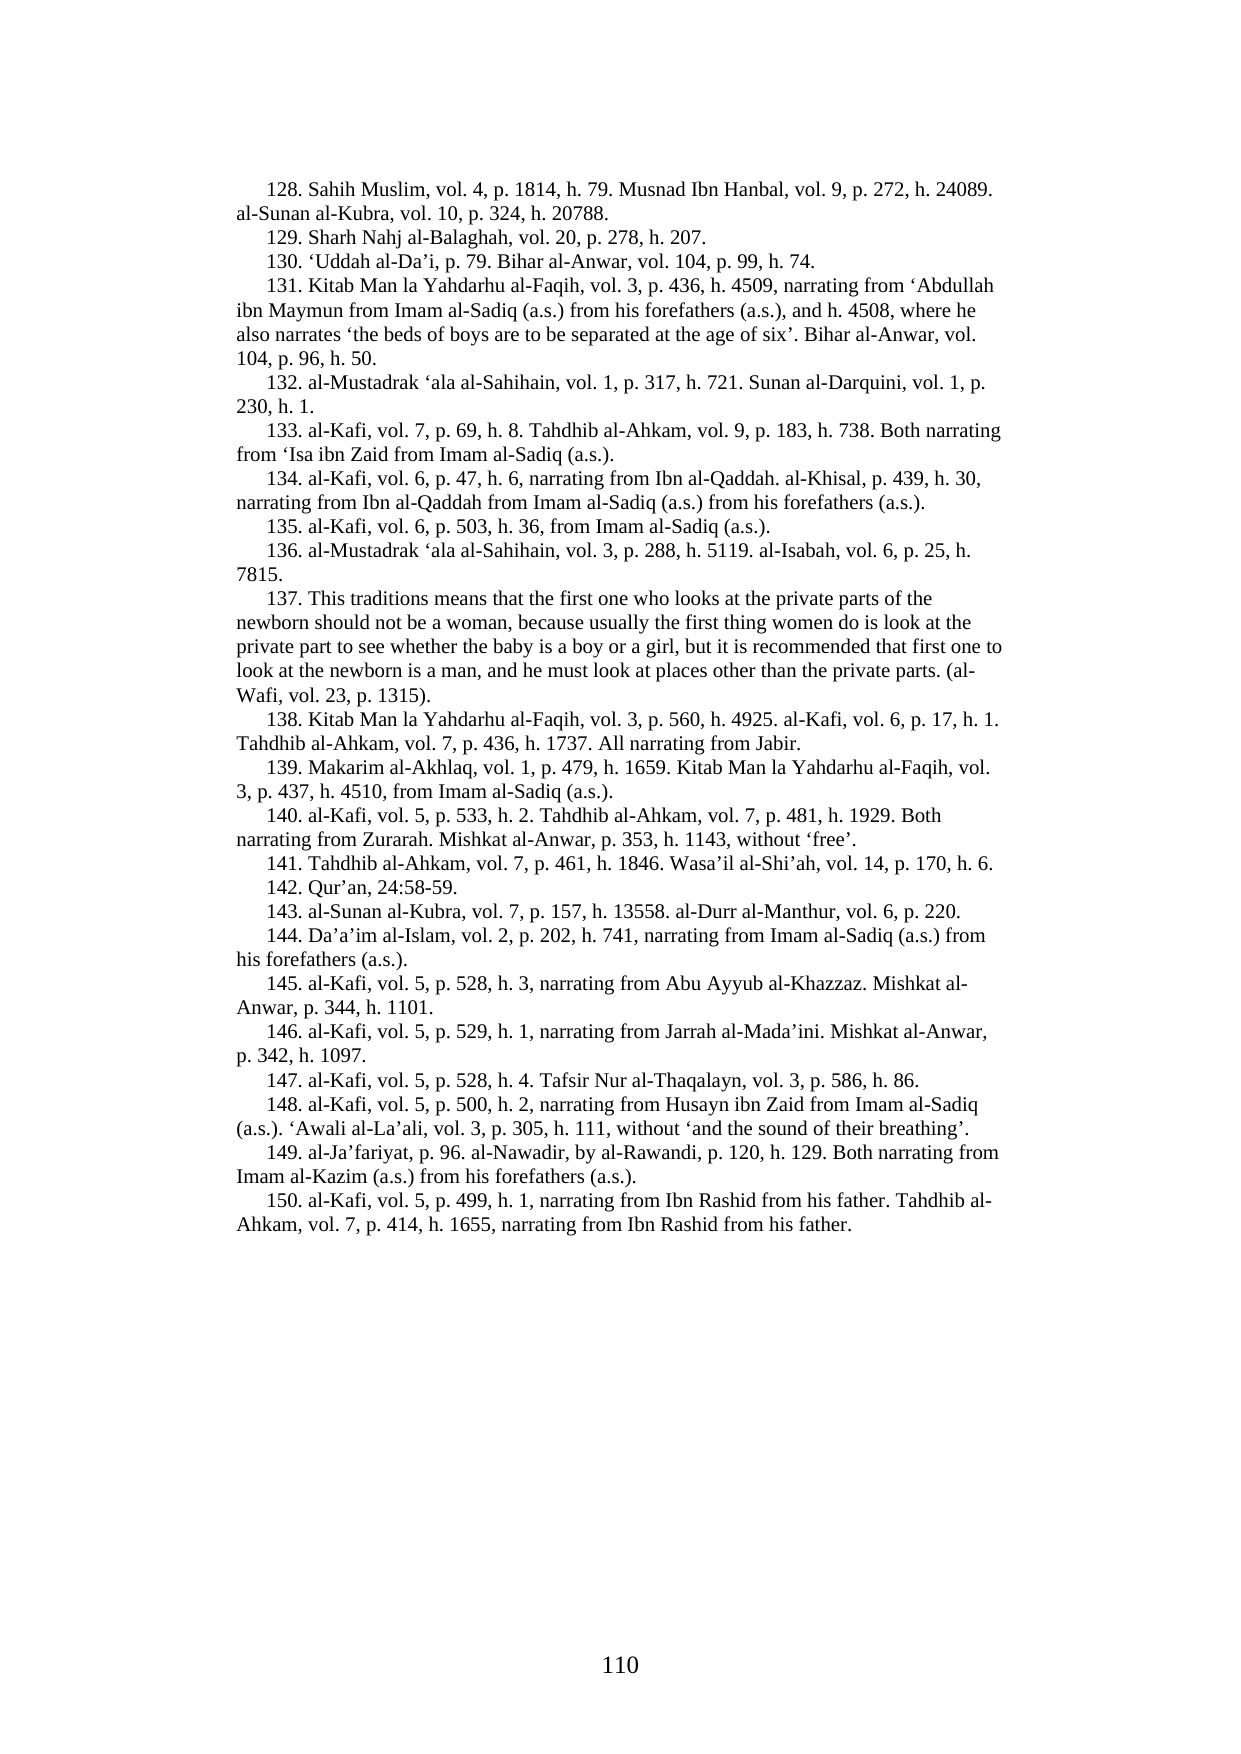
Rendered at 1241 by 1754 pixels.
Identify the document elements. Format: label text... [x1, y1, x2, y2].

text 142. Qur’an, 24:58-59. [236, 875, 1004, 899]
text 138. Kitab Man la Yahdarhu al-Faqih, vol. 3, p. 560, h. 4925. al-Kafi, vol. 6, p. 17, h. 1. Tahdhib al-Ahkam, vol. 7, p. 436, h. 1737. All narrating from Jabir. [236, 707, 1004, 755]
text 133. al-Kafi, vol. 7, p. 69, h. 8. Tahdhib al-Ahkam, vol. 9, p. 183, h. 738. Both narrating from ‘Isa ibn Zaid from Imam al-Sadiq (a.s.). [236, 418, 1004, 466]
text 141. Tahdhib al-Ahkam, vol. 7, p. 461, h. 1846. Wasa’il al-Shi’ah, vol. 14, p. 170, h. 6. [236, 851, 1004, 875]
text 128. Sahih Muslim, vol. 4, p. 1814, h. 79. Musnad Ibn Hanbal, vol. 9, p. 272, h. 24089. al-Sunan al-Kubra, vol. 10, p. 324, h. 20788. [236, 177, 1004, 225]
text 137. This traditions means that the first one who looks at the private parts of the newborn should not be a woman, because usually the first thing women do is look at the private part to see whether the baby is a boy or a girl, but it is recommended that first one to look at the newborn is a man, and he must look at places other than the private parts. (al-Wafi, vol. 23, p. 1315). [236, 586, 1004, 707]
text 136. al-Mustadrak ‘ala al-Sahihain, vol. 3, p. 288, h. 5119. al-Isabah, vol. 6, p. 25, h. 7815. [236, 538, 1004, 586]
text 139. Makarim al-Akhlaq, vol. 1, p. 479, h. 1659. Kitab Man la Yahdarhu al-Faqih, vol. 3, p. 437, h. 4510, from Imam al-Sadiq (a.s.). [236, 755, 1004, 803]
text 134. al-Kafi, vol. 6, p. 47, h. 6, narrating from Ibn al-Qaddah. al-Khisal, p. 439, h. 30, narrating from Ibn al-Qaddah from Imam al-Sadiq (a.s.) from his forefathers (a.s.). [236, 466, 1004, 514]
text 150. al-Kafi, vol. 5, p. 499, h. 1, narrating from Ibn Rashid from his father. Tahdhib al-Ahkam, vol. 7, p. 414, h. 1655, narrating from Ibn Rashid from his father. [236, 1188, 1004, 1236]
text 149. al-Ja’fariyat, p. 96. al-Nawadir, by al-Rawandi, p. 120, h. 129. Both narrating from Imam al-Kazim (a.s.) from his forefathers (a.s.). [236, 1140, 1004, 1188]
text 143. al-Sunan al-Kubra, vol. 7, p. 157, h. 13558. al-Durr al-Manthur, vol. 6, p. 220. [236, 899, 1004, 923]
text 147. al-Kafi, vol. 5, p. 528, h. 4. Tafsir Nur al-Thaqalayn, vol. 3, p. 586, h. 86. [236, 1067, 1004, 1092]
text 129. Sharh Nahj al-Balaghah, vol. 20, p. 278, h. 207. [236, 225, 1004, 249]
text 135. al-Kafi, vol. 6, p. 503, h. 36, from Imam al-Sadiq (a.s.). [236, 514, 1004, 538]
text 131. Kitab Man la Yahdarhu al-Faqih, vol. 3, p. 436, h. 4509, narrating from ‘Abdullah ibn Maymun from Imam al-Sadiq (a.s.) from his forefathers (a.s.), and h. 4508, where he also narrates ‘the beds of boys are to be separated at the age of six’. Bihar al-Anwar, vol. 104, p. 96, h. 50. [236, 273, 1004, 370]
text 140. al-Kafi, vol. 5, p. 533, h. 2. Tahdhib al-Ahkam, vol. 7, p. 481, h. 1929. Both narrating from Zurarah. Mishkat al-Anwar, p. 353, h. 1143, without ‘free’. [236, 803, 1004, 851]
text 132. al-Mustadrak ‘ala al-Sahihain, vol. 1, p. 317, h. 721. Sunan al-Darquini, vol. 1, p. 230, h. 1. [236, 370, 1004, 418]
text 145. al-Kafi, vol. 5, p. 528, h. 3, narrating from Abu Ayyub al-Khazzaz. Mishkat al-Anwar, p. 344, h. 1101. [236, 971, 1004, 1019]
text 130. ‘Uddah al-Da’i, p. 79. Bihar al-Anwar, vol. 104, p. 99, h. 74. [236, 249, 1004, 273]
text 144. Da’a’im al-Islam, vol. 2, p. 202, h. 741, narrating from Imam al-Sadiq (a.s.) from his forefathers (a.s.). [236, 923, 1004, 971]
text 148. al-Kafi, vol. 5, p. 500, h. 2, narrating from Husayn ibn Zaid from Imam al-Sadiq (a.s.). ‘Awali al-La’ali, vol. 3, p. 305, h. 111, without ‘and the sound of their breathing’. [236, 1092, 1004, 1140]
text 146. al-Kafi, vol. 5, p. 529, h. 1, narrating from Jarrah al-Mada’ini. Mishkat al-Anwar, p. 342, h. 1097. [236, 1019, 1004, 1067]
